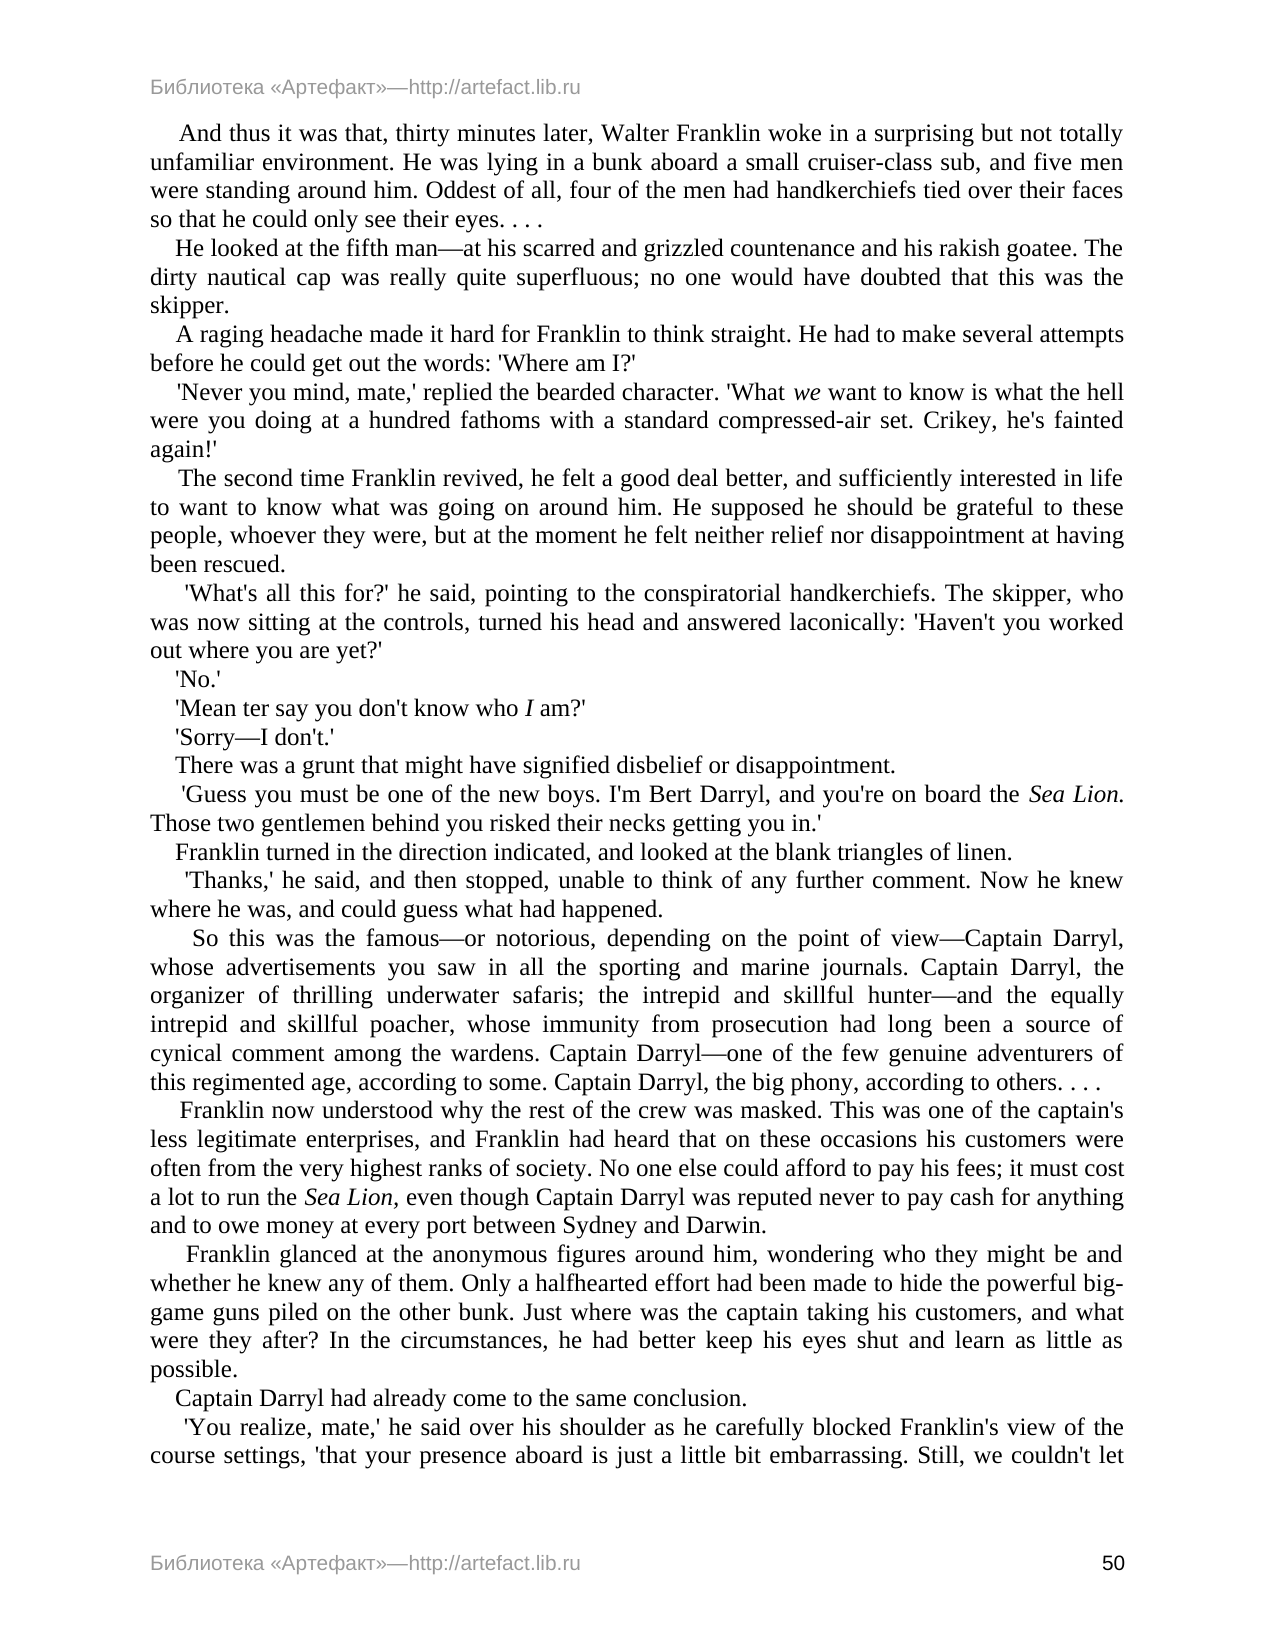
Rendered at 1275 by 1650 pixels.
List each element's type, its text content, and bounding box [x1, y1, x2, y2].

text There was a grunt that might have signified disbelief or disappointment. [150, 751, 1125, 779]
text And thus it was that, thirty minutes later, Walter Franklin woke in a surprising but not totally unfamiliar environment. He was lying in a bunk aboard a small cruiser-class sub, and five men were standing around him. Oddest of all, four of the men had handkerchiefs tied over their faces so that he could only see their eyes. . . . [150, 118, 1125, 233]
text 'Sorry—I don't.' [150, 722, 1125, 751]
text A raging headache made it hard for Franklin to think straight. He had to make several attempts before he could get out the words: 'Where am I?' [150, 319, 1125, 377]
text Captain Darryl had already come to the same conclusion. [150, 1383, 1125, 1412]
text Franklin now understood why the rest of the crew was masked. This was one of the captain's less legitimate enterprises, and Franklin had heard that on these occasions his customers were often from the very highest ranks of society. No one else could afford to pay his fees; it must cost a lot to run the Sea Lion, even though Captain Darryl was reputed never to pay cash for anything and to owe money at every port between Sydney and Darwin. [150, 1096, 1125, 1239]
text 'Never you mind, mate,' replied the bearded character. 'What we want to know is what the hell were you doing at a hundred fathoms with a standard compressed-air set. Crikey, he's fainted again!' [150, 377, 1125, 463]
text He looked at the fifth man—at his scarred and grizzled countenance and his rakish goatee. The dirty nautical cap was really quite superfluous; no one would have doubted that this was the skipper. [150, 233, 1125, 319]
text 'Mean ter say you don't know who I am?' [150, 693, 1125, 722]
text Franklin turned in the direction indicated, and looked at the blank triangles of linen. [150, 837, 1125, 866]
text 'No.' [150, 664, 1125, 693]
text 'Thanks,' he said, and then stopped, unable to think of any further comment. Now he knew where he was, and could guess what had happened. [150, 866, 1125, 923]
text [150, 1412, 1125, 1469]
text The second time Franklin revived, he felt a good deal better, and sufficiently interested in life to want to know what was going on around him. He supposed he should be grateful to these people, whoever they were, but at the moment he felt neither relief nor disappointment at having been rescued. [150, 463, 1125, 578]
text 'Guess you must be one of the new boys. I'm Bert Darryl, and you're on board the Sea Lion. Those two gentlemen behind you risked their necks getting you in.' [150, 779, 1125, 837]
text 'What's all this for?' he said, pointing to the conspiratorial handkerchiefs. The skipper, who was now sitting at the controls, turned his head and answered laconically: 'Haven't you worked out where you are yet?' [150, 578, 1125, 664]
text Franklin glanced at the anonymous figures around him, wondering who they might be and whether he knew any of them. Only a halfhearted effort had been made to hide the powerful big-game guns piled on the other bunk. Just where was the captain taking his customers, and what were they after? In the circumstances, he had better keep his eyes shut and learn as little as possible. [150, 1239, 1125, 1383]
text So this was the famous—or notorious, depending on the point of view—Captain Darryl, whose advertisements you saw in all the sporting and marine journals. Captain Darryl, the organizer of thrilling underwater safaris; the intrepid and skillful hunter—and the equally intrepid and skillful poacher, whose immunity from prosecution had long been a source of cynical comment among the wardens. Captain Darryl—one of the few genuine adventurers of this regimented age, according to some. Captain Darryl, the big phony, according to others. . . . [150, 923, 1125, 1096]
